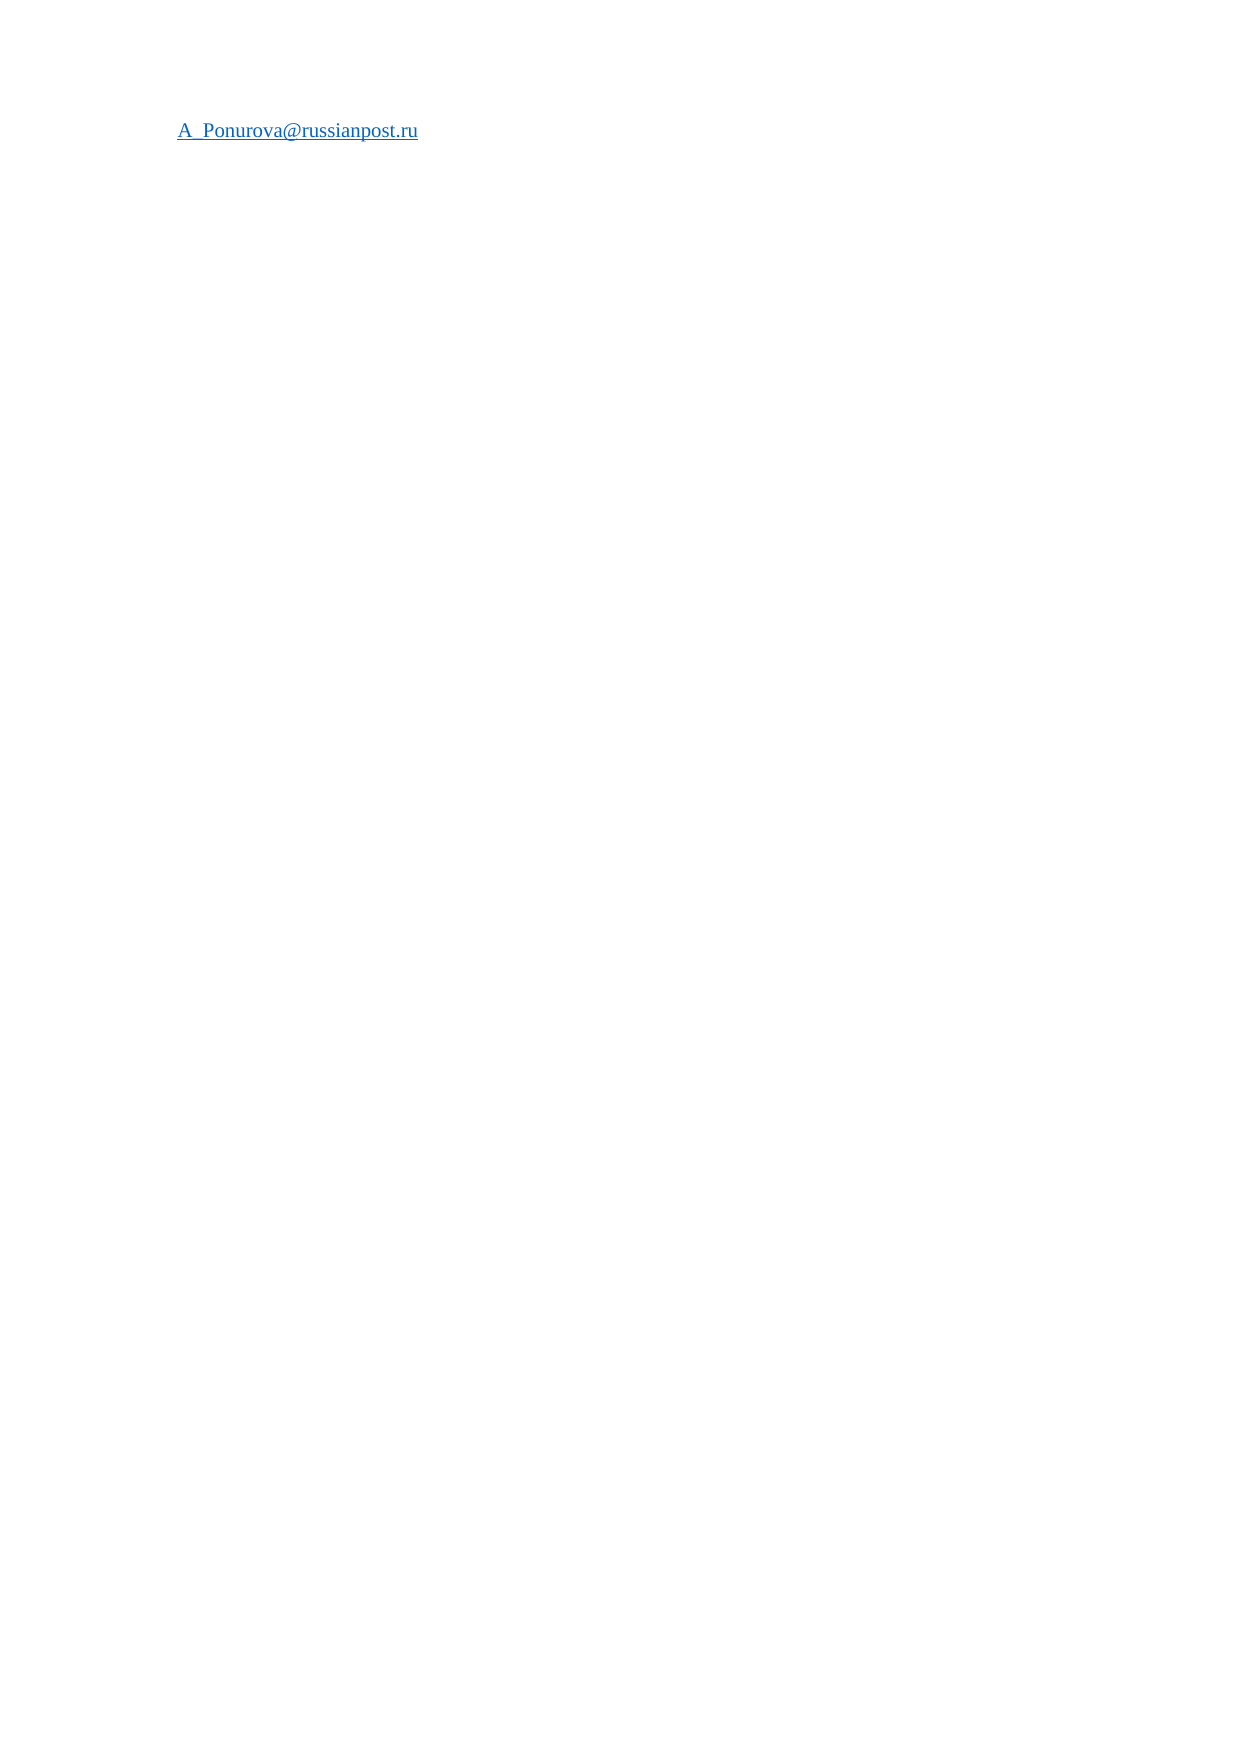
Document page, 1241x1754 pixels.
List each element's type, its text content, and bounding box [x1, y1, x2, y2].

text A_Ponurova@russianpost.ru [177, 118, 1152, 142]
